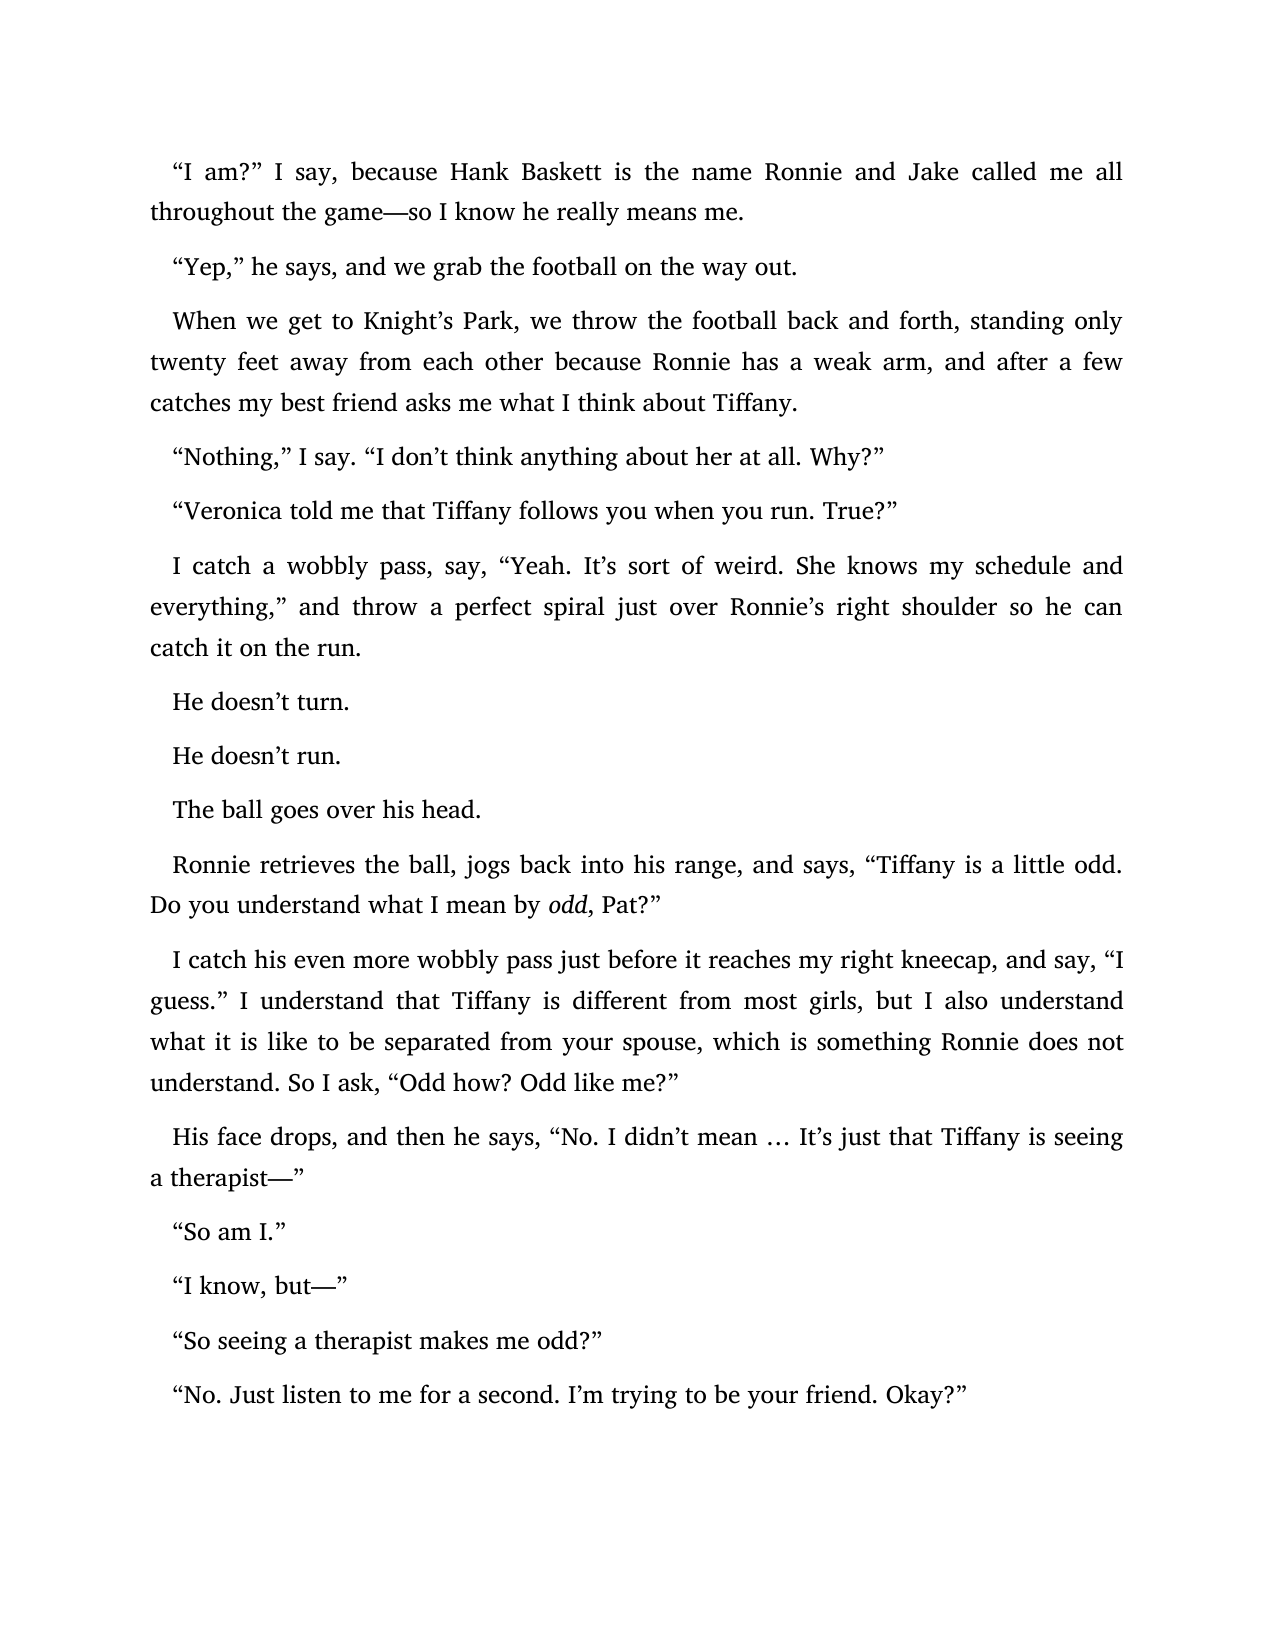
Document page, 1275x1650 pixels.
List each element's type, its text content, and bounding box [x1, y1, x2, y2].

text Ronnie retrieves the ball, jogs back into his range, and says, “Tiffany is a little odd. Do you understand what I mean by odd, Pat?” [150, 843, 1125, 925]
text The ball goes over his head. [150, 789, 1125, 830]
text “Veronica told me that Tiffany follows you when you run. True?” [150, 490, 1125, 531]
text “No. Just listen to me for a second. I’m trying to be your friend. Okay?” [150, 1373, 1125, 1414]
text “Yep,” he says, and we grab the football on the way out. [150, 245, 1125, 286]
text His face drops, and then he says, “No. I didn’t mean … It’s just that Tiffany is seeing a therapist—” [150, 1115, 1125, 1197]
text I catch his even more wobbly pass just before it reaches my right kneecap, and say, “I guess.” I understand that Tiffany is different from most girls, but I also understand what it is like to be separated from your spouse, which is something Ronnie does not understand. So I ask, “Odd how? Odd like me?” [150, 938, 1125, 1102]
text “I know, but—” [150, 1265, 1125, 1306]
text “I am?” I say, because Hank Baskett is the name Ronnie and Jake called me all throughout the game—so I know he really means me. [150, 150, 1125, 232]
text I catch a wobbly pass, say, “Yeah. It’s sort of weird. She knows my schedule and everything,” and throw a perfect spiral just over Ronnie’s right shoulder so he can catch it on the run. [150, 544, 1125, 667]
text “So am I.” [150, 1211, 1125, 1252]
text “Nothing,” I say. “I don’t think anything about her at all. Why?” [150, 436, 1125, 477]
text “So seeing a therapist makes me odd?” [150, 1319, 1125, 1360]
text He doesn’t turn. [150, 680, 1125, 721]
text He doesn’t run. [150, 734, 1125, 776]
text When we get to Knight’s Park, we throw the football back and forth, standing only twenty feet away from each other because Ronnie has a weak arm, and after a few catches my best friend asks me what I think about Tiffany. [150, 299, 1125, 422]
